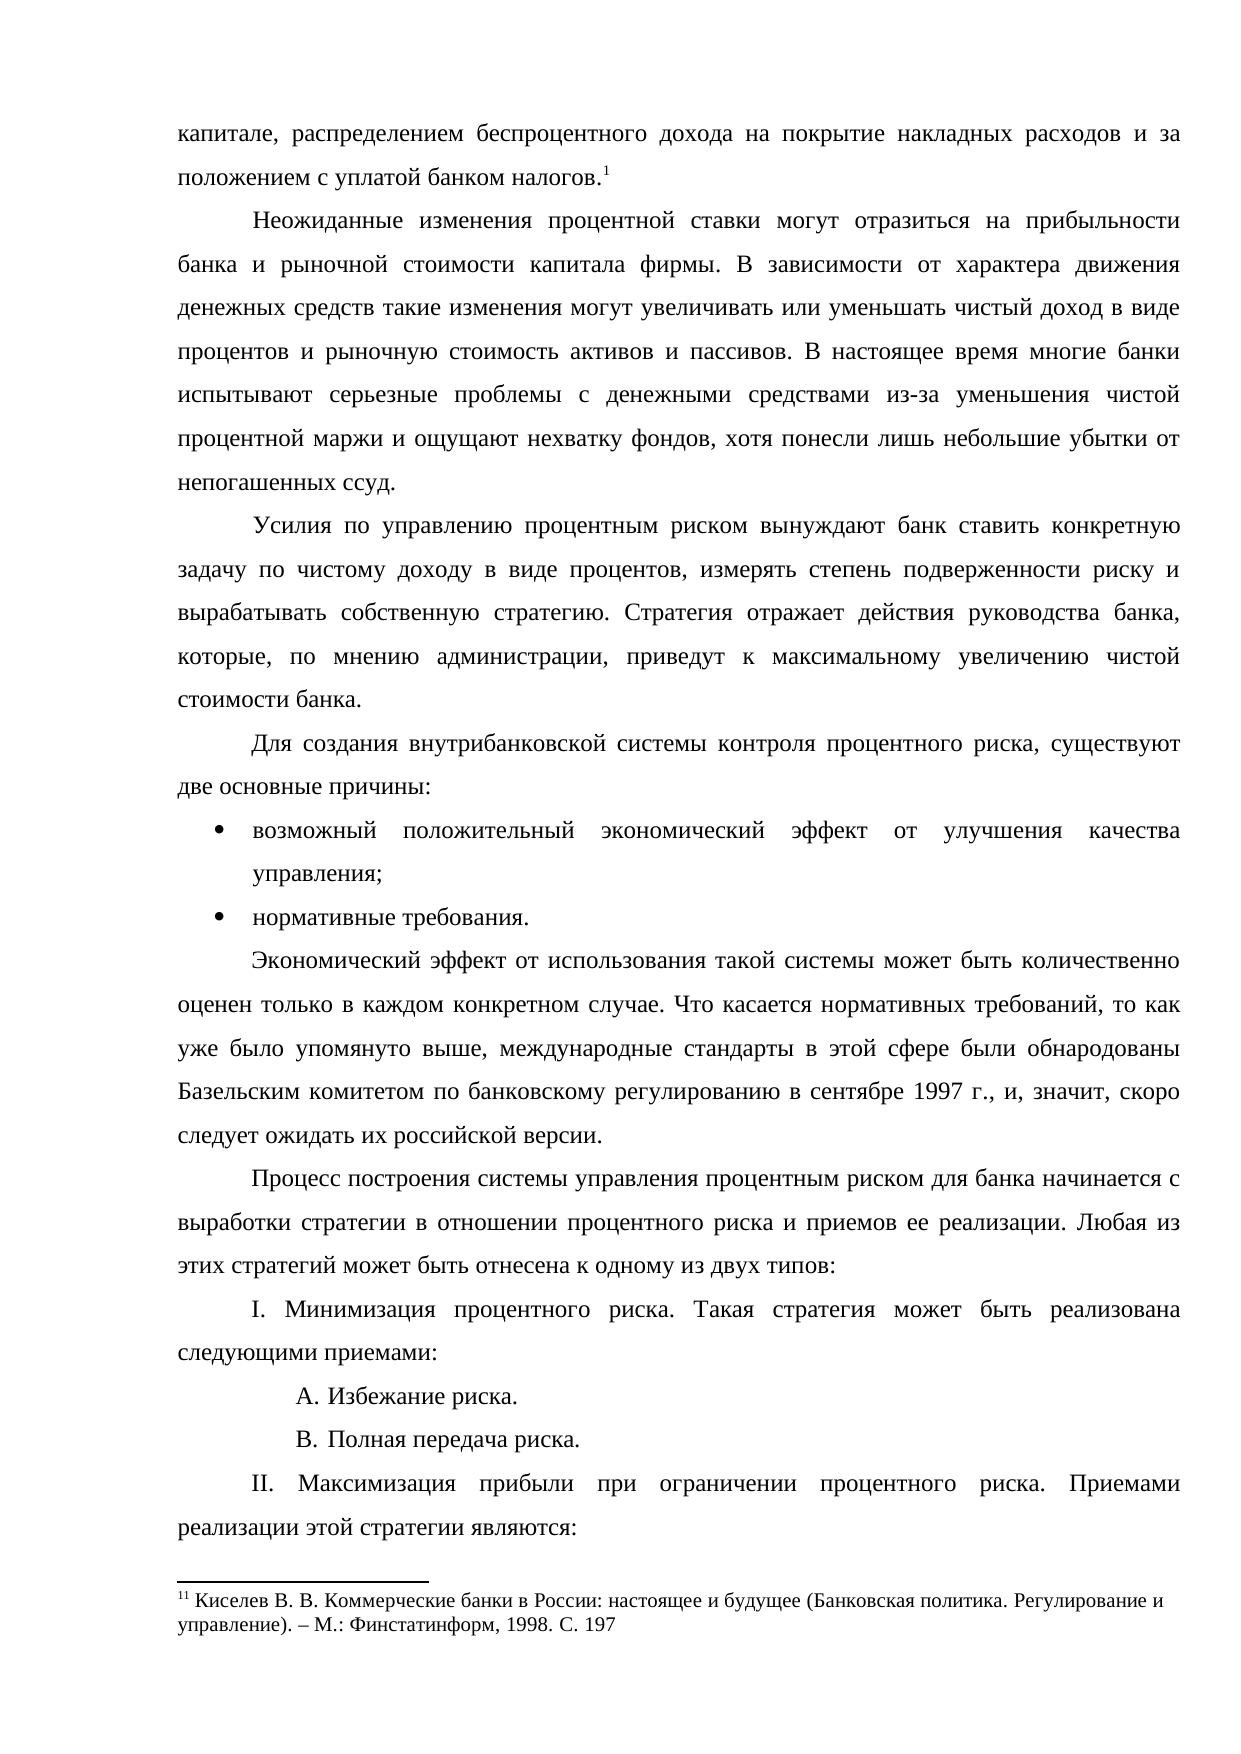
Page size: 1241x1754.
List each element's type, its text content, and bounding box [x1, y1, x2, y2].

list нормативные требования. [215, 902, 1181, 931]
list II. Максимизация прибыли при ограничении процентного риска. Приемами реализации этой стратегии являются: [177, 1468, 1181, 1541]
list Для создания внутрибанковской системы контроля процентного риска, существуют две основные причины: [177, 728, 1181, 800]
list B. Полная передача риска. [177, 1424, 1181, 1453]
list Процесс построения системы управления процентным риском для банка начинается с выработки стратегии в отношении процентного риска и приемов ее реализации. Любая из этих стратегий может быть отнесена к одному из двух типов: [177, 1163, 1181, 1279]
list I. Минимизация процентного риска. Такая стратегия может быть реализована следующими приемами: [177, 1294, 1181, 1366]
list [177, 118, 1181, 191]
list Усилия по управлению процентным риском вынуждают банк ставить конкретную задачу по чистому доходу в виде процентов, измерять степень подверженности риску и вырабатывать собственную стратегию. Стратегия отражает действия руководства банка, которые, по мнению администрации, приведут к максимальному увеличению чистой стоимости банка. [177, 510, 1181, 713]
list возможный положительный экономический эффект от улучшения качества управления; [215, 815, 1181, 887]
list Неожиданные изменения процентной ставки могут отразиться на прибыльности банка и рыночной стоимости капитала фирмы. В зависимости от характера движения денежных средств такие изменения могут увеличивать или уменьшать чистый доход в виде процентов и рыночную стоимость активов и пассивов. В настоящее время многие банки испытывают серьезные проблемы с денежными средствами из-за уменьшения чистой процентной маржи и ощущают нехватку фондов, хотя понесли лишь небольшие убытки от непогашенных ссуд. [177, 205, 1181, 496]
list Экономический эффект от использования такой системы может быть количественно оценен только в каждом конкретном случае. Что касается нормативных требований, то как уже было упомянуто выше, международные стандарты в этой сфере были обнародованы Базельским комитетом по банковскому регулированию в сентябре 1997 г., и, значит, скоро следует ожидать их российской версии. [177, 945, 1181, 1149]
list A. Избежание риска. [177, 1381, 1181, 1410]
